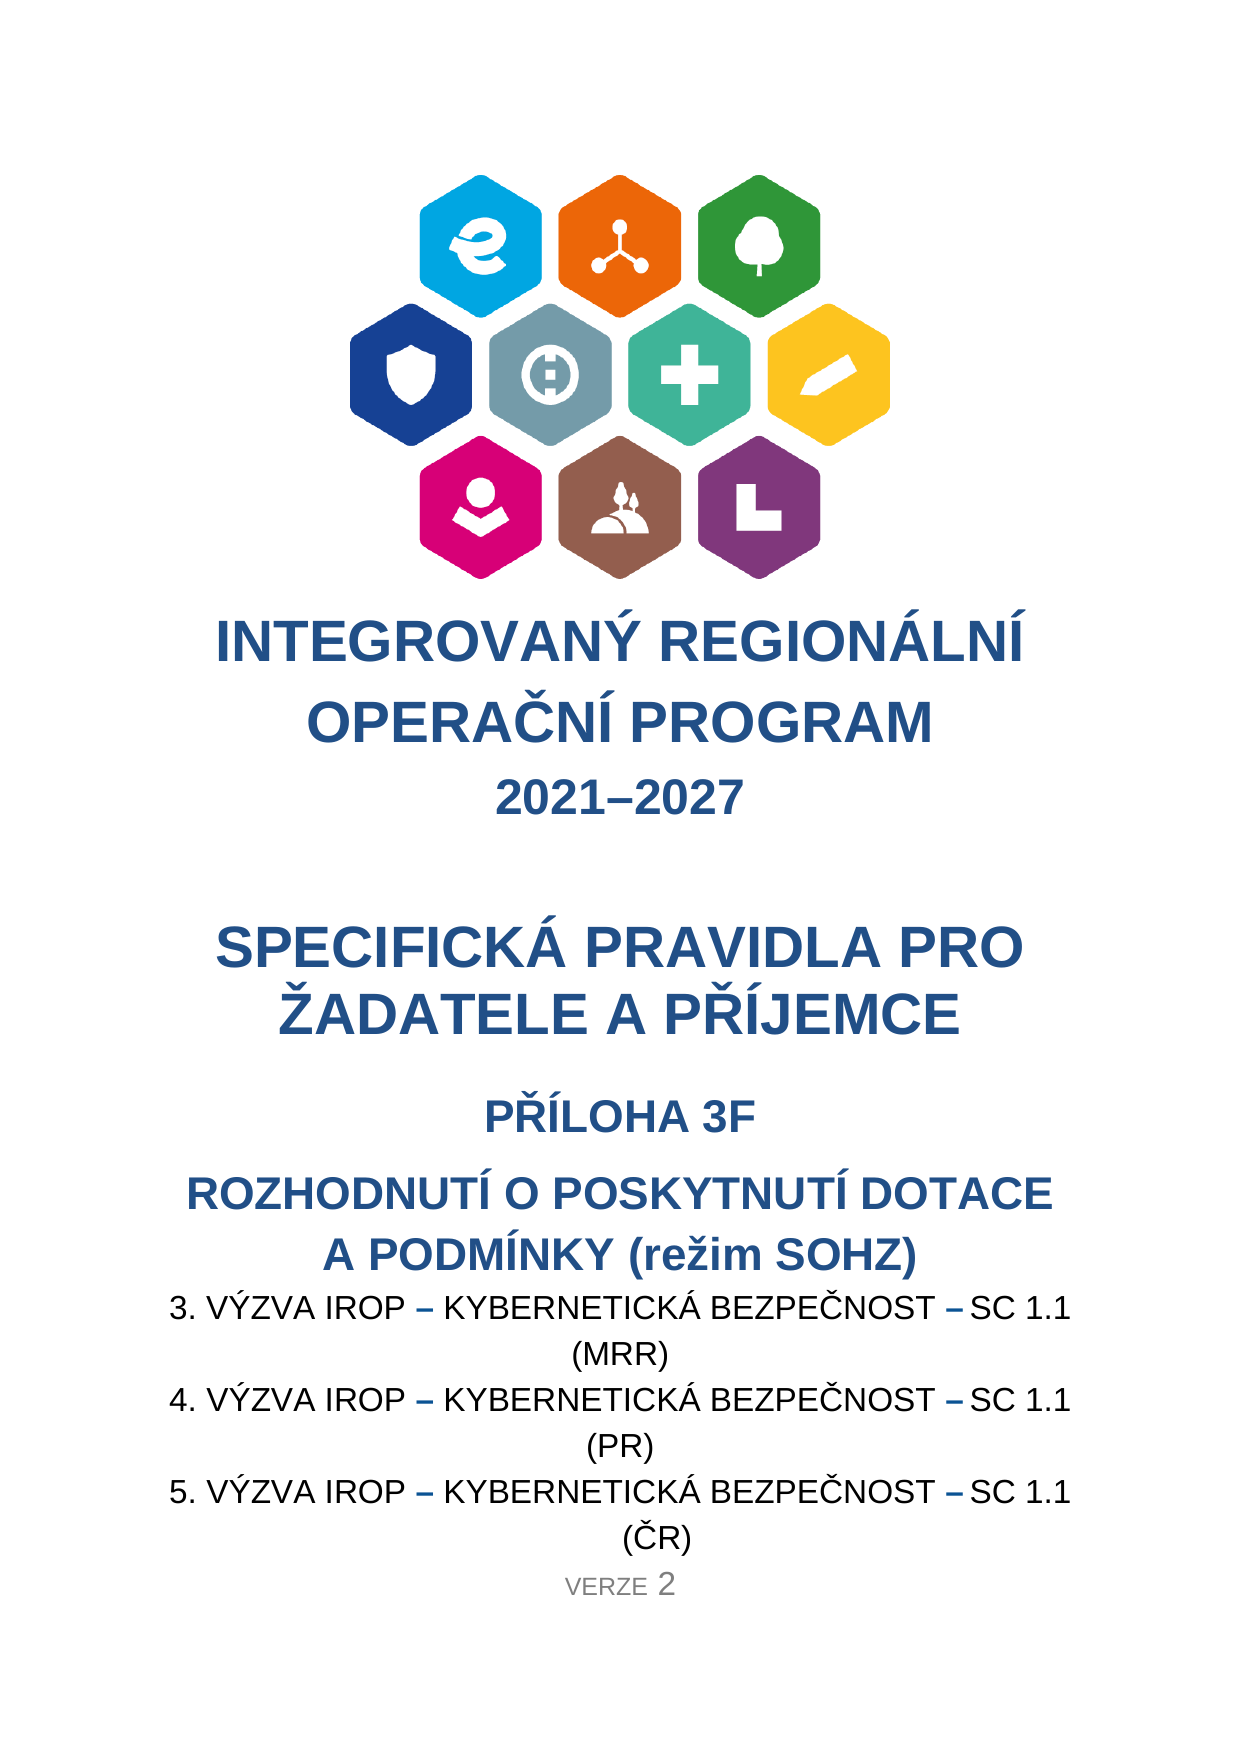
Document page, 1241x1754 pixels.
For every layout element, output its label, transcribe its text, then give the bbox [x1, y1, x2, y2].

text 5. VÝZVA IROP – KYBERNETICKÁ BEZPEČNOST – SC 1.1 (ČR) [148, 1472, 1092, 1556]
text 3. VÝZVA IROP – KYBERNETICKÁ BEZPEČNOST – SC 1.1 (MRR) [148, 1288, 1092, 1372]
text 4. VÝZVA IROP – KYBERNETICKÁ BEZPEČNOST – SC 1.1 (PR) [148, 1380, 1092, 1464]
text PŘÍLOHA 3F [148, 1089, 1092, 1142]
text VERZE 2 [148, 1564, 1092, 1602]
text 2021–2027 [148, 768, 1092, 825]
text SPECIFICKÁ PRAVIDLA PRO ŽADATELE A PŘÍJEMCE [148, 913, 1092, 1047]
picture [323, 158, 916, 607]
text Rozhodnutí o poskytnutí dotace A Podmínky (režim SOHZ) [148, 1167, 1092, 1280]
